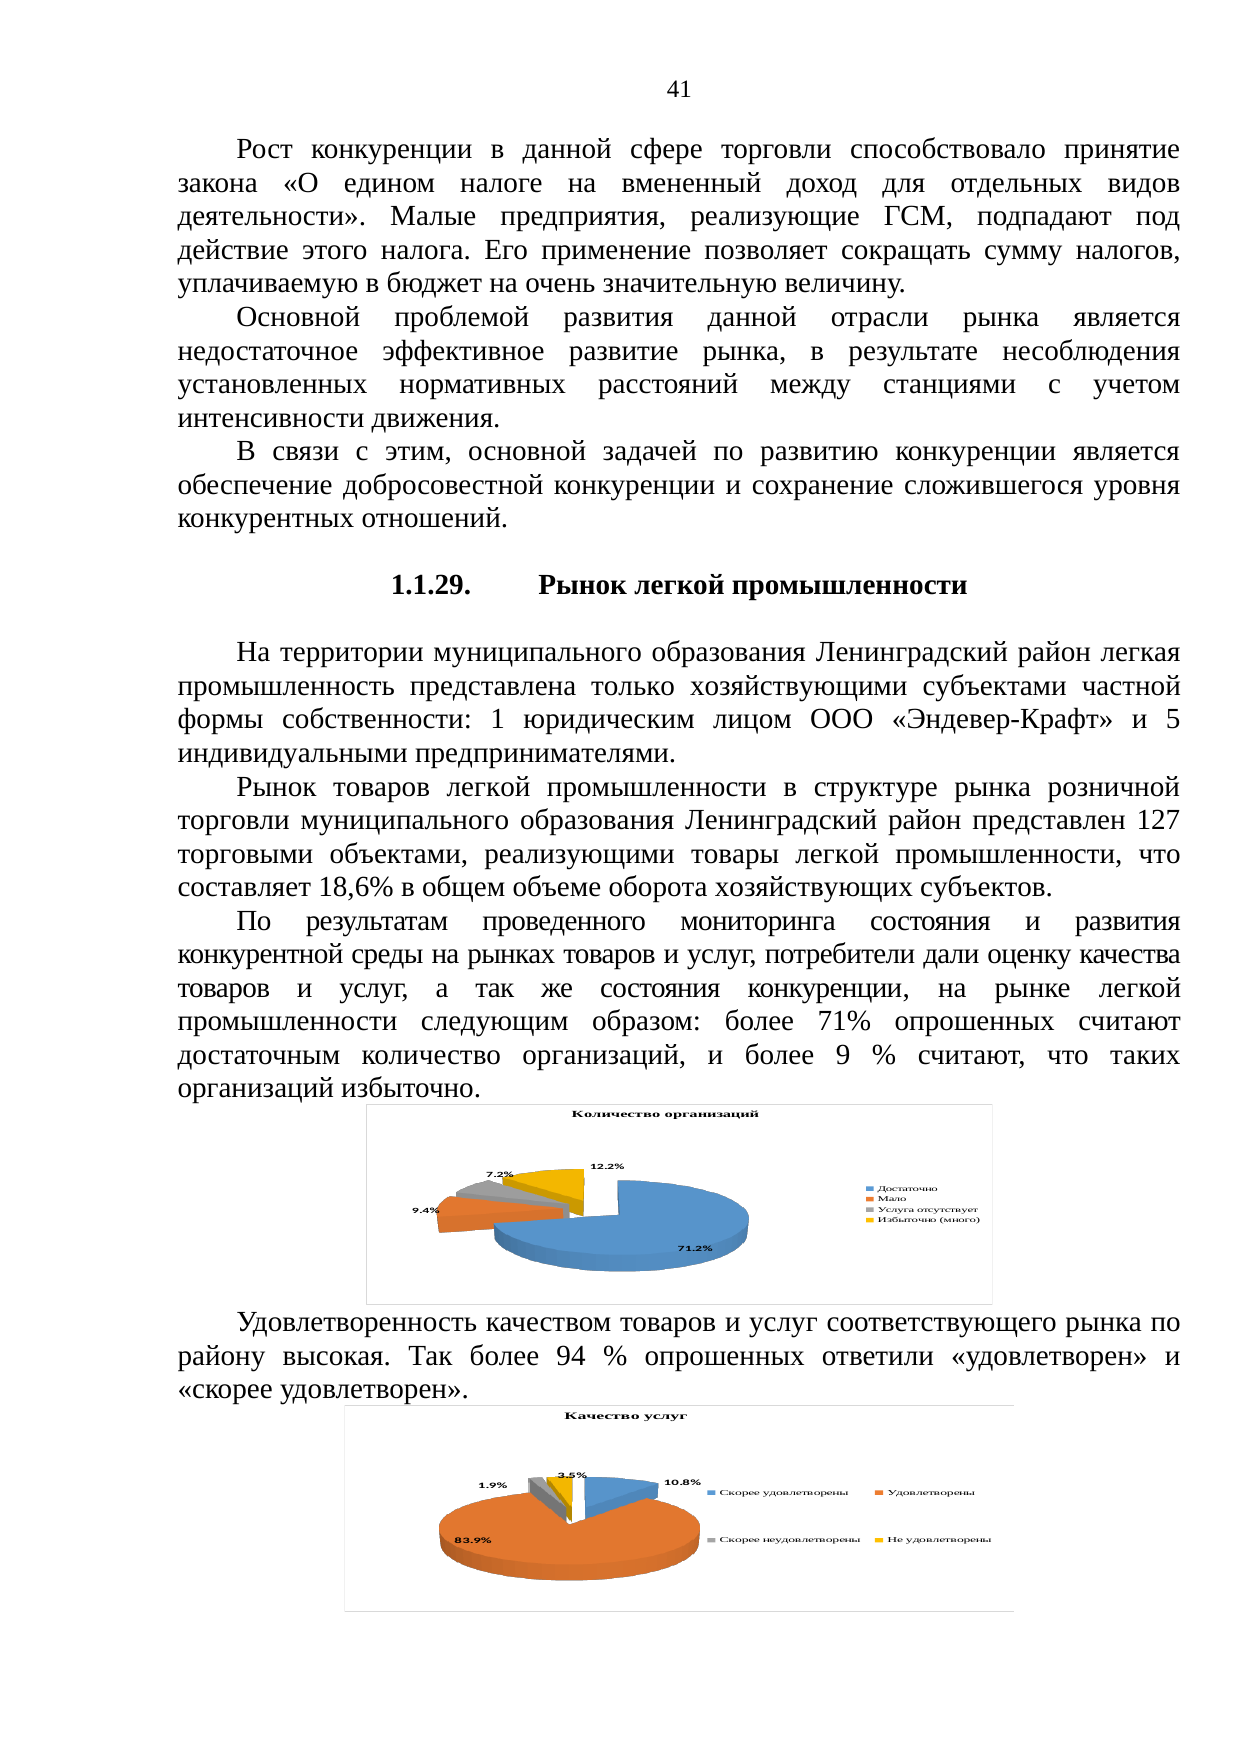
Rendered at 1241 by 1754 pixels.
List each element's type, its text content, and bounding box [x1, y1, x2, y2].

text На территории муниципального образования Ленинградский район легкая промышленность представлена только хозяйствующими субъектами частной формы собственности: 1 юридическим лицом ООО «Эндевер-Крафт» и 5 индивидуальными предпринимателями. [177, 634, 1181, 769]
text Рост конкуренции в данной сфере торговли способствовало принятие закона «О едином налоге на вмененный доход для отдельных видов деятельности». Малые предприятия, реализующие ГСМ, подпадают под действие этого налога. Его применение позволяет сокращать сумму налогов, уплачиваемую в бюджет на очень значительную величину. [177, 131, 1181, 299]
text Рынок товаров легкой промышленности в структуре рынка розничной торговли муниципального образования Ленинградский район представлен 127 торговыми объектами, реализующими товары легкой промышленности, что составляет 18,6% в общем объеме оборота хозяйствующих субъектов. [177, 769, 1181, 903]
text По результатам проведенного мониторинга состояния и развития конкурентной среды на рынках товаров и услуг, потребители дали оценку качества товаров и услуг, а так же состояния конкуренции, на рынке легкой промышленности следующим образом: более 71% опрошенных считают достаточным количество организаций, и более 9 % считают, что таких организаций избыточно. [177, 903, 1181, 1104]
text В связи с этим, основной задачей по развитию конкуренции является обеспечение добросовестной конкуренции и сохранение сложившегося уровня конкурентных отношений. [177, 433, 1181, 534]
text Удовлетворенность качеством товаров и услуг соответствующего рынка по району высокая. Так более 94 % опрошенных ответили «удовлетворен» и «скорее удовлетворен». [177, 1304, 1181, 1405]
text Основной проблемой развития данной отрасли рынка является недостаточное эффективное развитие рынка, в результате несоблюдения установленных нормативных расстояний между станциями с учетом интенсивности движения. [177, 299, 1181, 433]
list Рынок легкой промышленности [177, 567, 1181, 601]
